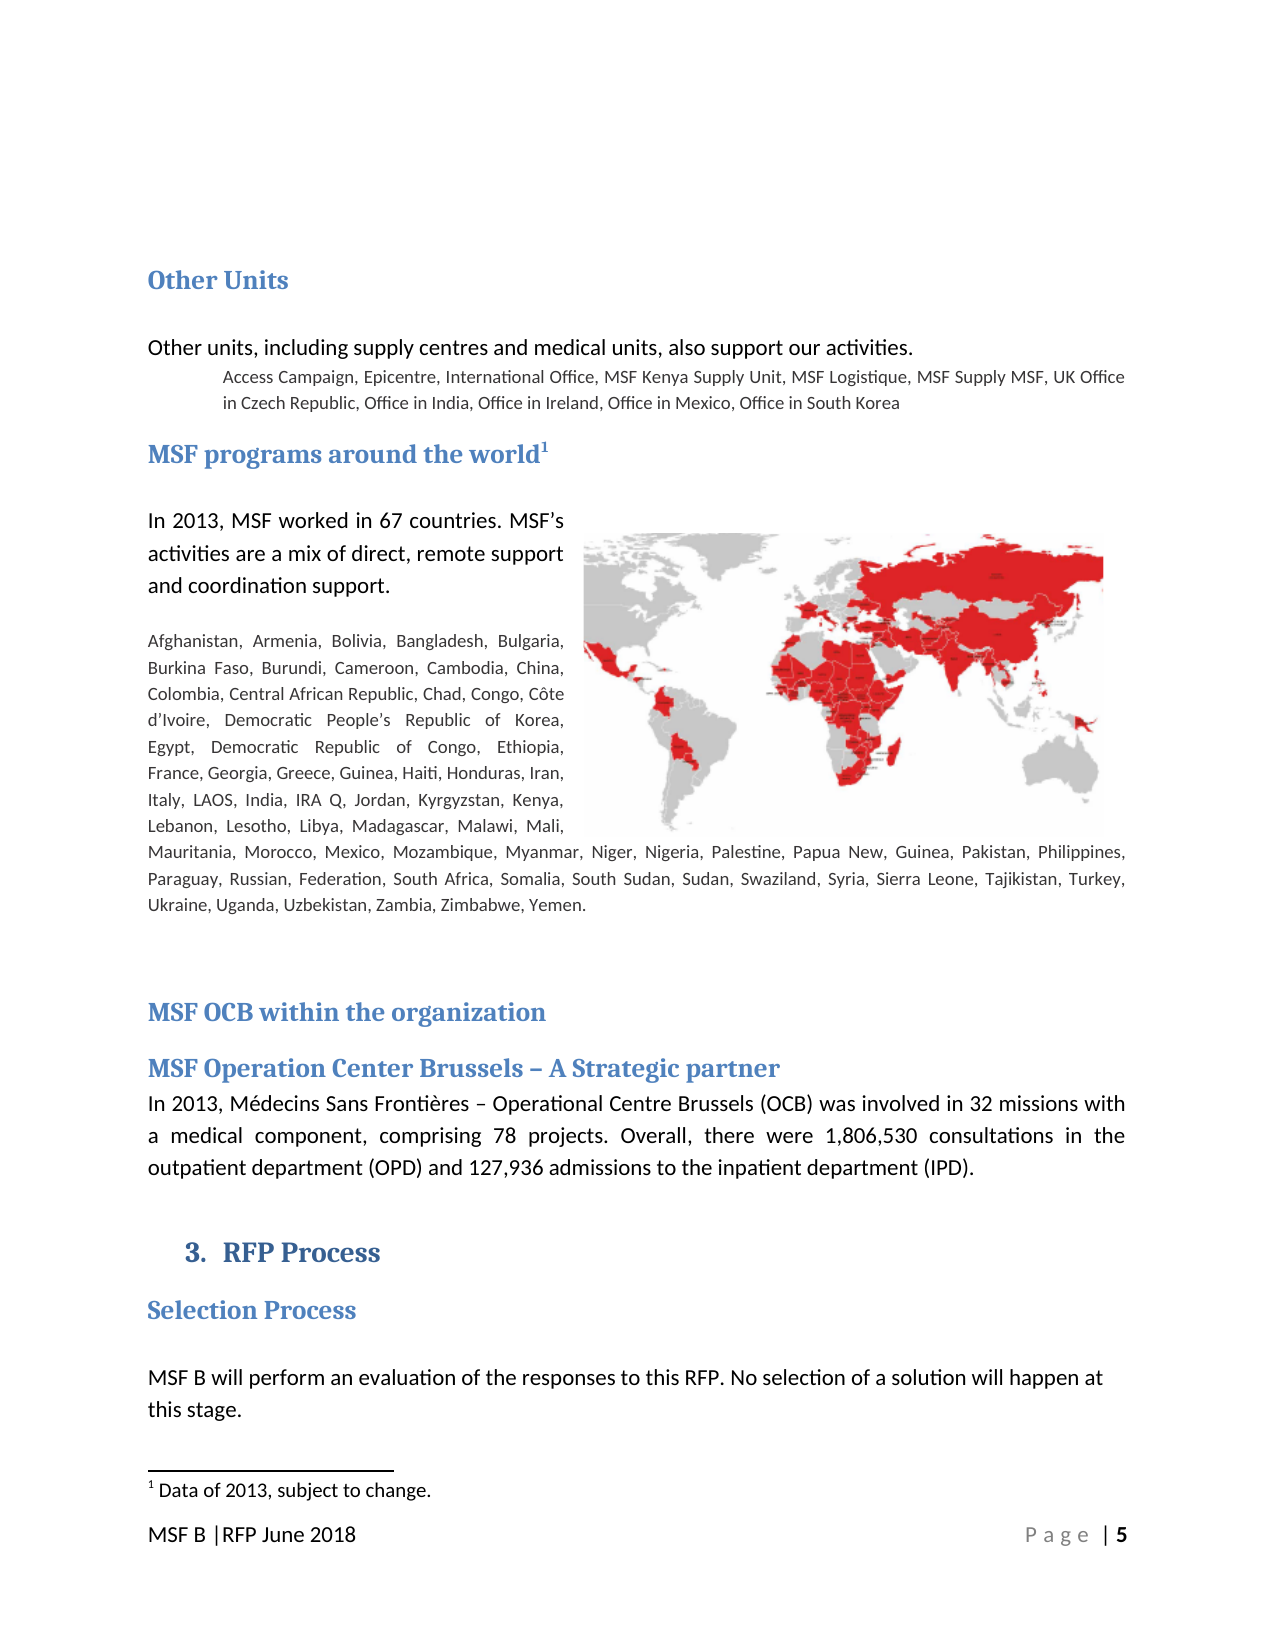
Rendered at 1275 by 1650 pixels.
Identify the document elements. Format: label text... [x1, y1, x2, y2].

subtitle Other Units [148, 265, 1127, 296]
subtitle Selection Process [148, 1295, 1127, 1326]
subtitle MSF Operation Center Brussels – A Strategic partner [148, 1053, 1127, 1084]
text In 2013, Médecins Sans Frontières – Operational Centre Brussels (OCB) was involved in 32 missions with a medical component, comprising 78 projects. Overall, there were 1,806,530 consultations in the outpatient department (OPD) and 127,936 admissions to the inpatient department (IPD). [148, 1089, 1127, 1182]
text Access Campaign, Epicentre, International Office, MSF Kenya Supply Unit, MSF Logistique, MSF Supply MSF, UK Office in Czech Republic, Office in India, Office in Ireland, Office in Mexico, Office in South Korea [223, 365, 1127, 414]
subtitle RFP Process [185, 1236, 1127, 1269]
picture [583, 533, 1115, 837]
text MSF B will perform an evaluation of the responses to this RFP. No selection of a solution will happen at this stage. [148, 1363, 1127, 1423]
subtitle MSF OCB within the organization [148, 997, 1127, 1028]
subtitle MSF programs around the world [148, 439, 1127, 470]
text Other units, including supply centres and medical units, also support our activities. [148, 333, 1127, 361]
text In 2013, MSF worked in 67 countries. MSF’s activities are a mix of direct, remote support and coordination support. [148, 507, 1127, 599]
text Afghanistan, Armenia, Bolivia, Bangladesh, Bulgaria, Burkina Faso, Burundi, Cameroon, Cambodia, China, Colombia, Central African Republic, Chad, Congo, Côte d’Ivoire, Democratic People’s Republic of Korea, Egypt, Democratic Republic of Congo, Ethiopia, France, Georgia, Greece, Guinea, Haiti, Honduras, Iran, Italy, LAOS, India, IRA Q, Jordan, Kyrgyzstan, Kenya, Lebanon, Lesotho, Libya, Madagascar, Malawi, Mali, Mauritania, Morocco, Mexico, Mozambique, Myanmar, Niger, Nigeria, Palestine, Papua New, Guinea, Pakistan, Philippines, Paraguay, Russian, Federation, South Africa, Somalia, South Sudan, Sudan, Swaziland, Syria, Sierra Leone, Tajikistan, Turkey, Ukraine, Uganda, Uzbekistan, Zambia, Zimbabwe, Yemen. [148, 629, 1127, 916]
